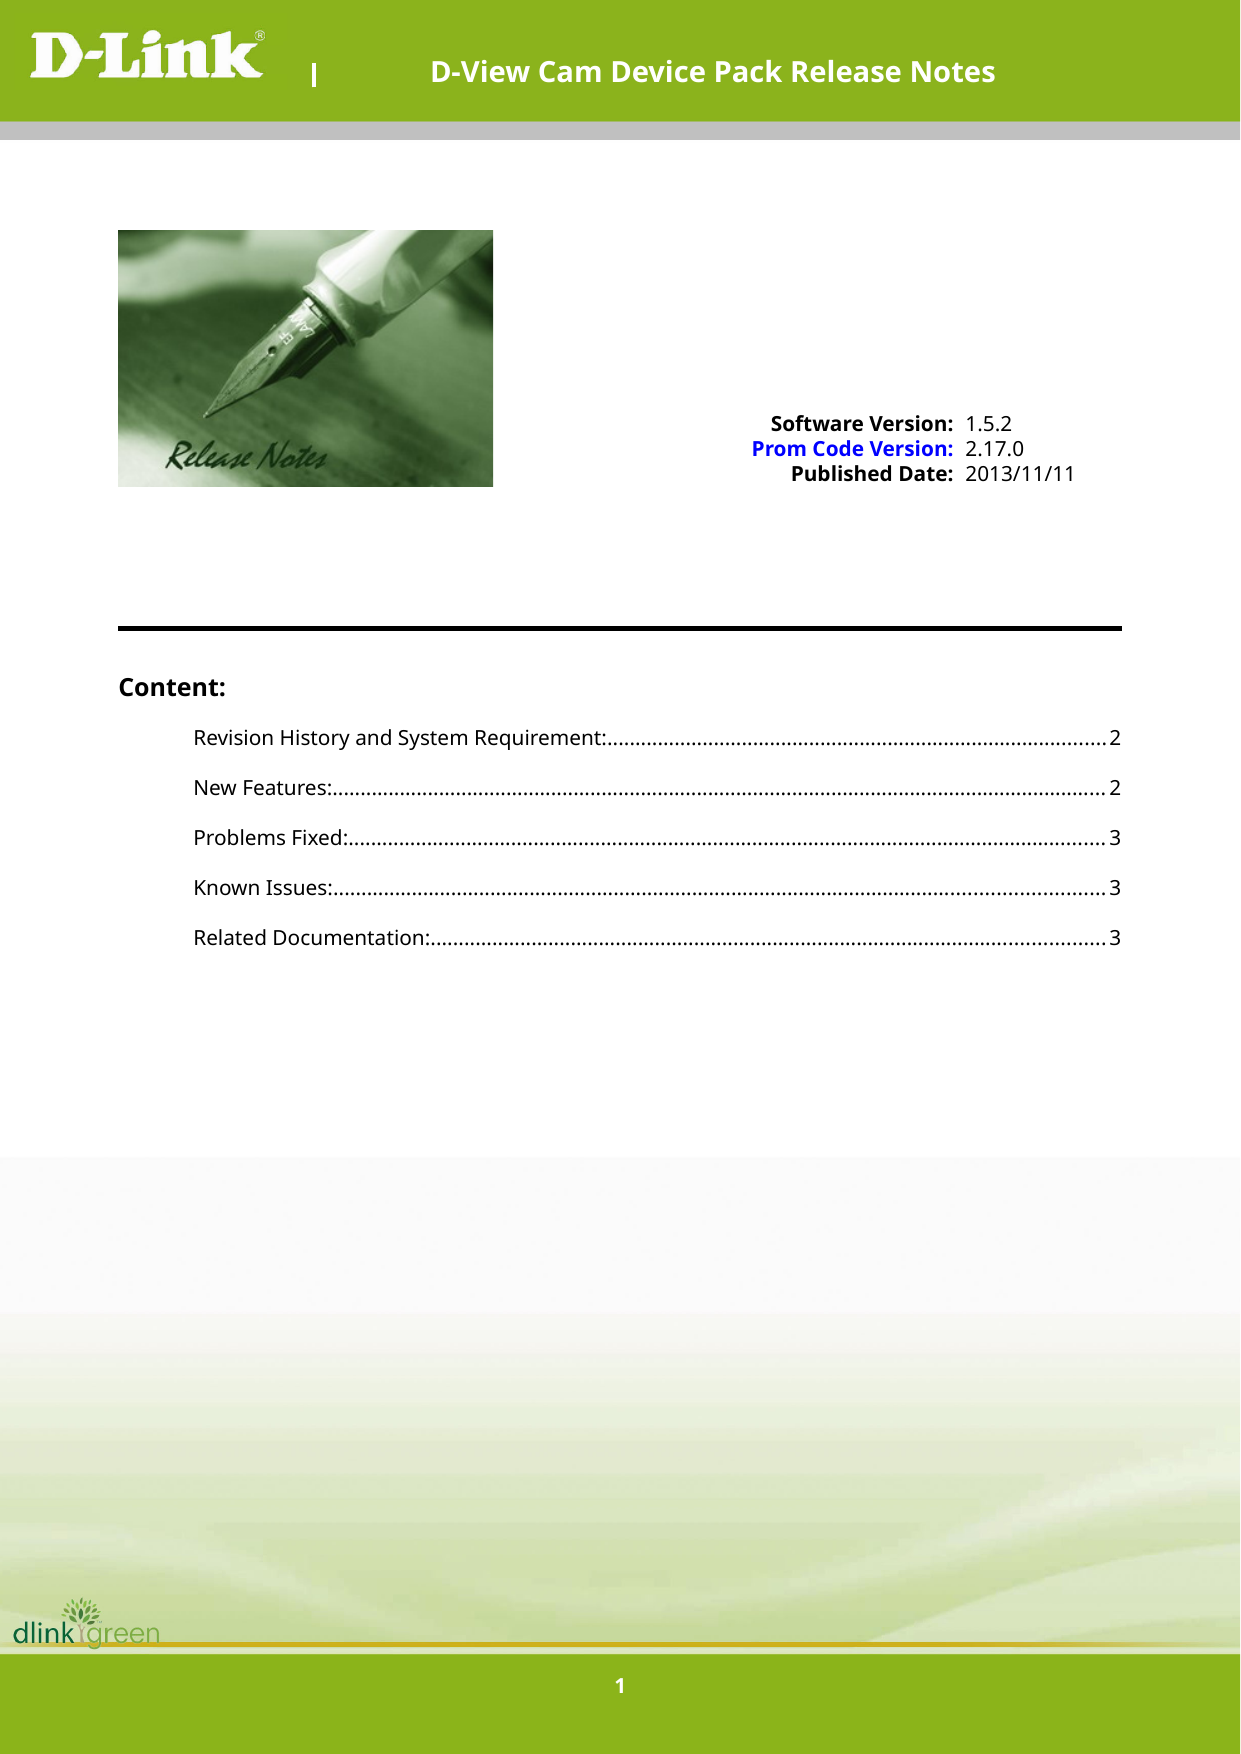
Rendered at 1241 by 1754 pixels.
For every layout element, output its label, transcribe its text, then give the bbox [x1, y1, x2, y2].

picture [0, 0, 1241, 1754]
text Problems Fixed: 3 [139, 818, 1101, 856]
text Content: [118, 668, 1122, 706]
table_header 1.5.2 [953, 411, 1103, 436]
text Revision History and System Requirement: 2 [139, 718, 1101, 756]
table_cell Published Date: [691, 461, 953, 486]
table_cell Prom Code Version: [691, 436, 953, 461]
text Related Documentation: 3 [139, 918, 1101, 956]
text Known Issues: 3 [139, 868, 1101, 906]
table_cell 2.17.0 [953, 436, 1103, 461]
table_cell 2013/11/11 [953, 461, 1103, 486]
text New Features: 2 [139, 768, 1101, 806]
table_header Software Version: [691, 411, 953, 436]
